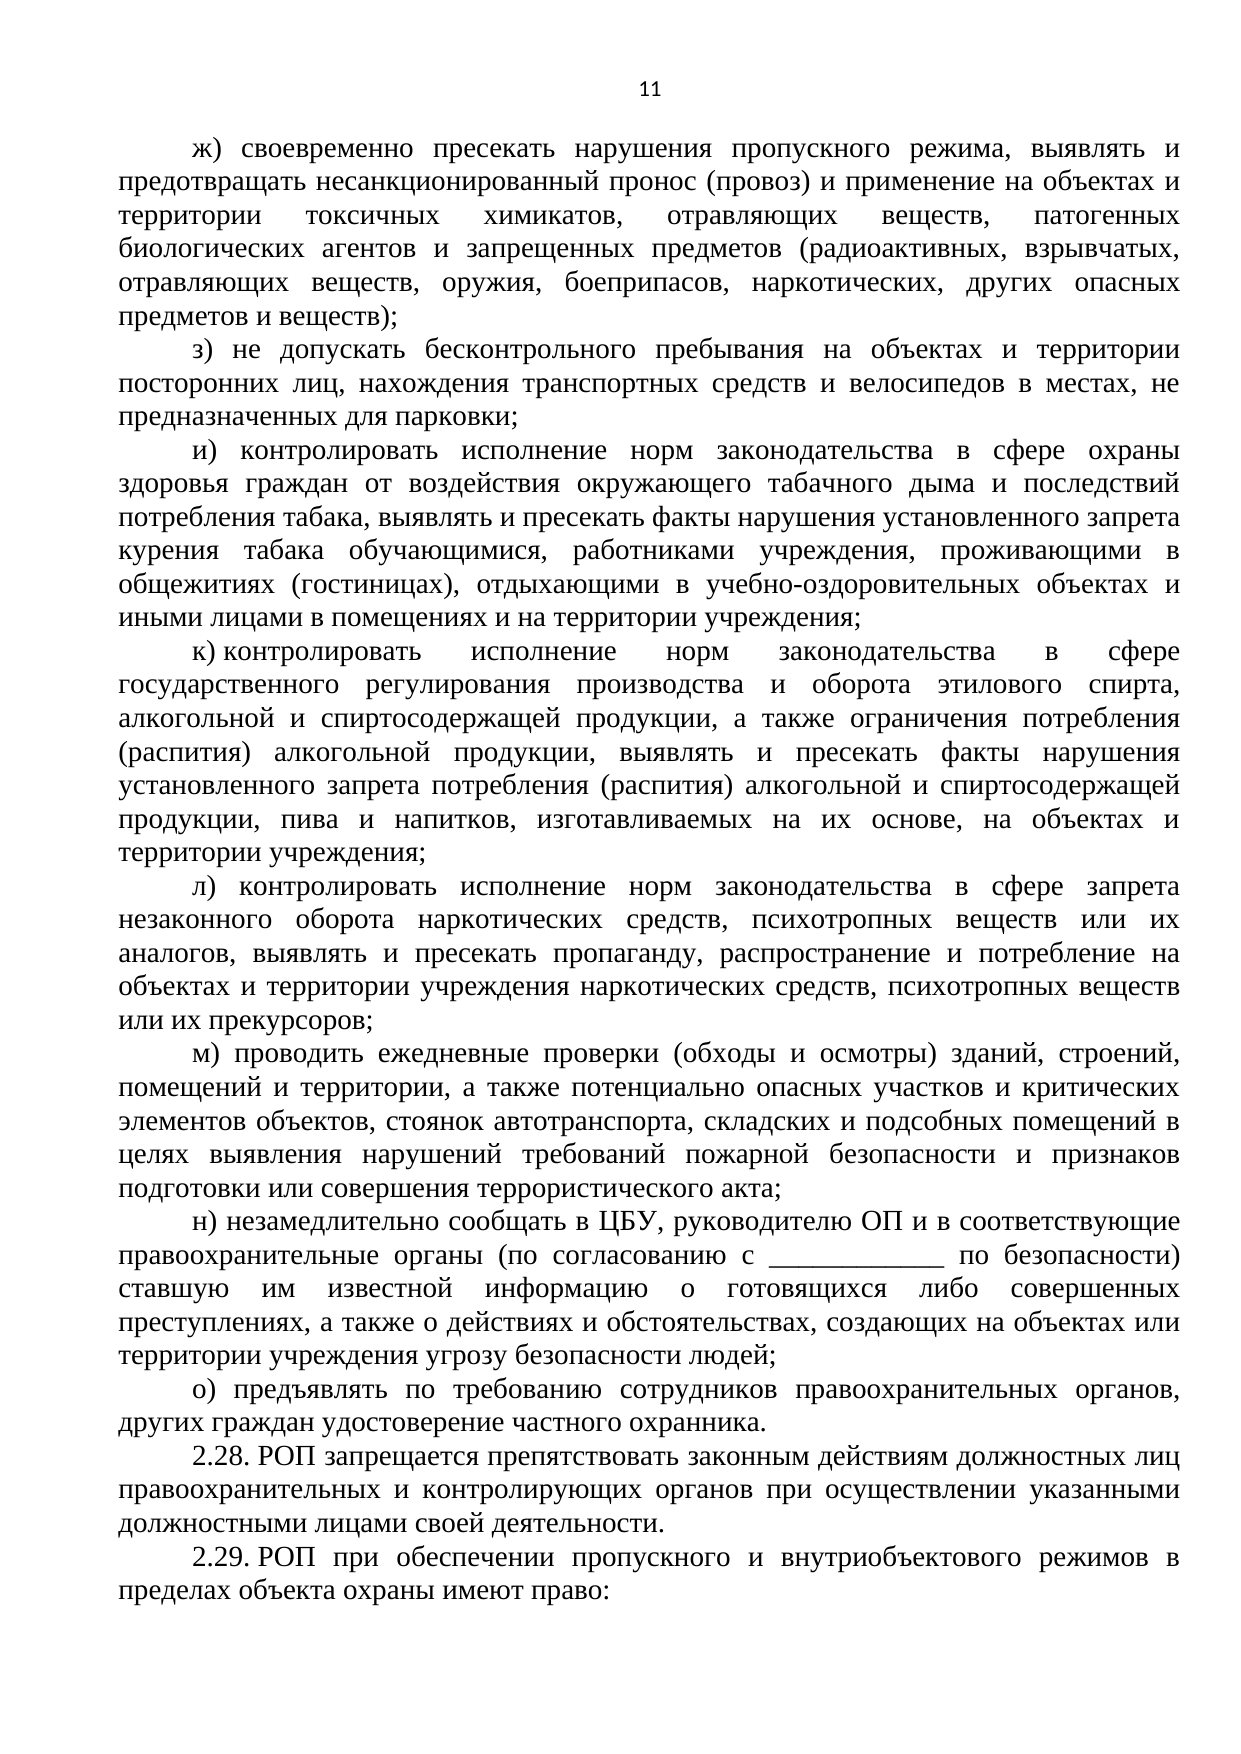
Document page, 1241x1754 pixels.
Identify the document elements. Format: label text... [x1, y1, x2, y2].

text 2.28. РОП запрещается препятствовать законным действиям должностных лиц правоохранительных и контролирующих органов при осуществлении указанными должностными лицами своей деятельности. [118, 1438, 1181, 1539]
text и) контролировать исполнение норм законодательства в сфере охраны здоровья граждан от воздействия окружающего табачного дыма и последствий потребления табака, выявлять и пресекать факты нарушения установленного запрета курения табака обучающимися, работниками учреждения, проживающими в общежитиях (гостиницах), отдыхающими в учебно-оздоровительных объектах и иными лицами в помещениях и на территории учреждения; [118, 432, 1181, 633]
text м) проводить ежедневные проверки (обходы и осмотры) зданий, строений, помещений и территории, а также потенциально опасных участков и критических элементов объектов, стоянок автотранспорта, складских и подсобных помещений в целях выявления нарушений требований пожарной безопасности и признаков подготовки или совершения террористического акта; [118, 1036, 1181, 1203]
text 2.29. РОП при обеспечении пропускного и внутриобъектового режимов в пределах объекта охраны имеют право: [118, 1539, 1181, 1606]
text л) контролировать исполнение норм законодательства в сфере запрета незаконного оборота наркотических средств, психотропных веществ или их аналогов, выявлять и пресекать пропаганду, распространение и потребление на объектах и территории учреждения наркотических средств, психотропных веществ или их прекурсоров; [118, 868, 1181, 1036]
text ж) своевременно пресекать нарушения пропускного режима, выявлять и предотвращать несанкционированный пронос (провоз) и применение на объектах и территории токсичных химикатов, отравляющих веществ, патогенных биологических агентов и запрещенных предметов (радиоактивных, взрывчатых, отравляющих веществ, оружия, боеприпасов, наркотических, других опасных предметов и веществ); [118, 130, 1181, 331]
text н) незамедлительно сообщать в ЦБУ, руководителю ОП и в соответствующие правоохранительные органы (по согласованию с ____________ по безопасности) ставшую им известной информацию о готовящихся либо совершенных преступлениях, а также о действиях и обстоятельствах, создающих на объектах или территории учреждения угрозу безопасности людей; [118, 1203, 1181, 1371]
text з) не допускать бесконтрольного пребывания на объектах и территории посторонних лиц, нахождения транспортных средств и велосипедов в местах, не предназначенных для парковки; [118, 331, 1181, 432]
text к) контролировать исполнение норм законодательства в сфере государственного регулирования производства и оборота этилового спирта, алкогольной и спиртосодержащей продукции, а также ограничения потребления (распития) алкогольной продукции, выявлять и пресекать факты нарушения установленного запрета потребления (распития) алкогольной и спиртосодержащей продукции, пива и напитков, изготавливаемых на их основе, на объектах и территории учреждения; [118, 633, 1181, 868]
text о) предъявлять по требованию сотрудников правоохранительных органов, других граждан удостоверение частного охранника. [118, 1371, 1181, 1438]
